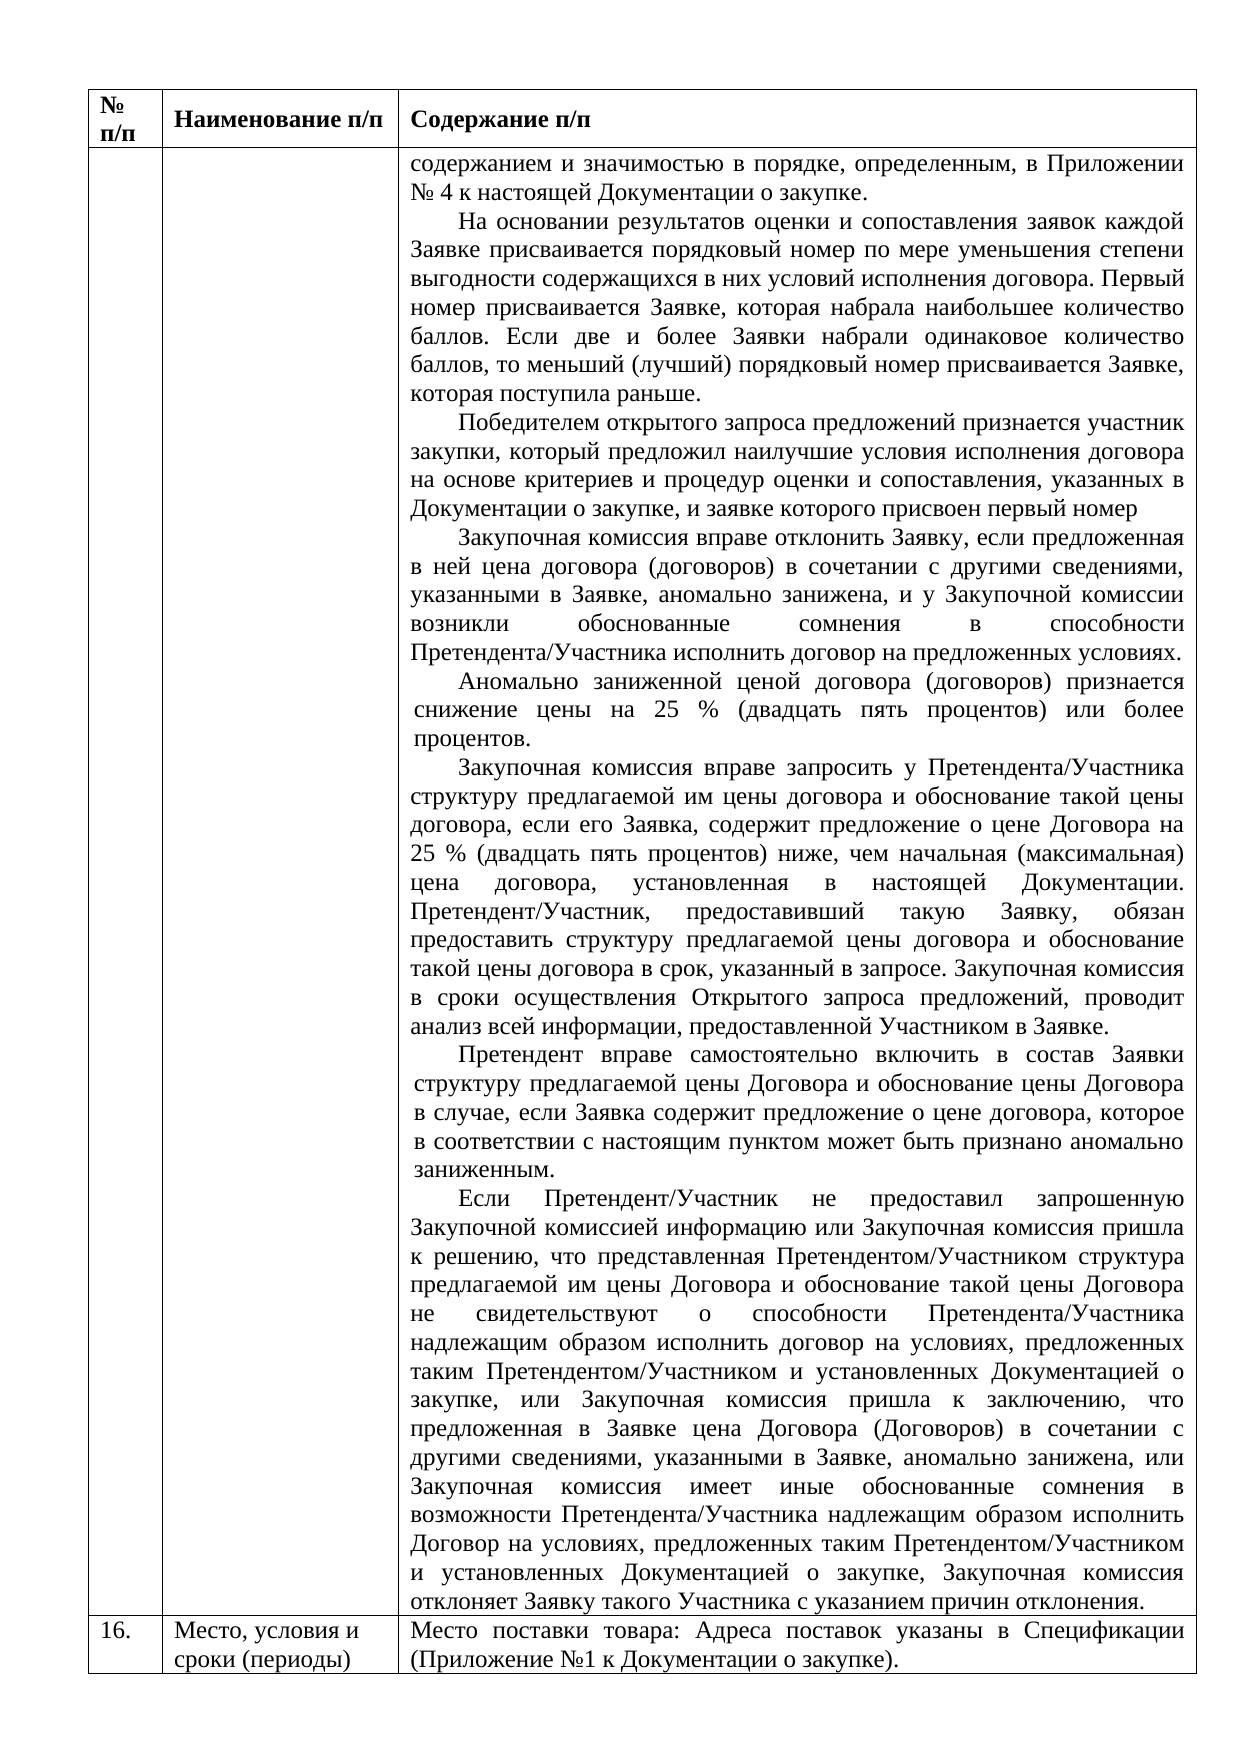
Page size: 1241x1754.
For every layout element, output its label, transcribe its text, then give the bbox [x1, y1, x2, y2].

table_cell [399, 148, 1196, 1614]
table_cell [163, 1616, 398, 1673]
table_cell [89, 1616, 162, 1673]
table_header № п/п [89, 90, 162, 147]
table_cell [89, 148, 162, 1614]
table_header Содержание п/п [399, 90, 1196, 147]
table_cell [163, 148, 398, 1614]
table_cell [399, 1616, 1196, 1673]
table_header Наименование п/п [163, 90, 398, 147]
